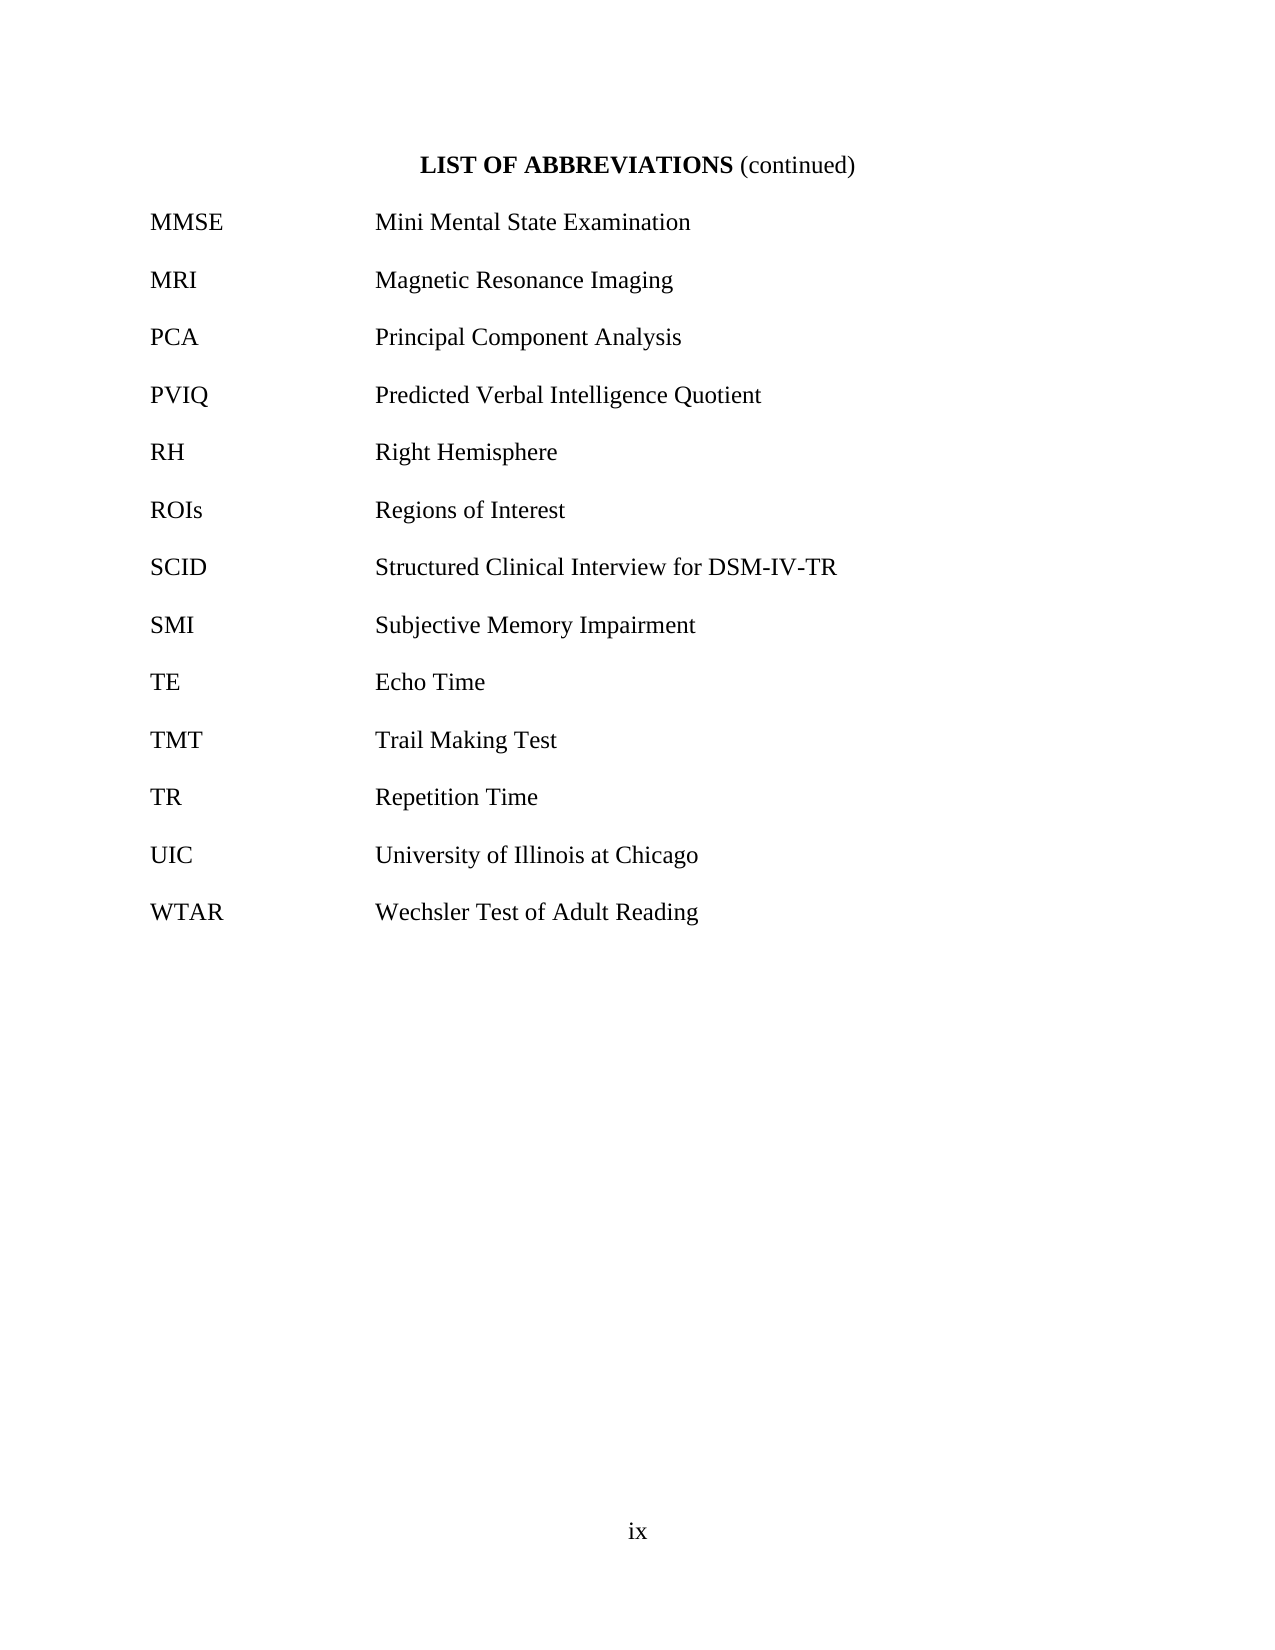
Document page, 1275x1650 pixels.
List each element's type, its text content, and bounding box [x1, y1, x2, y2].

text TR Repetition Time [150, 782, 1125, 811]
text LIST OF ABBREVIATIONS (continued) [150, 150, 1125, 179]
text PVIQ Predicted Verbal Intelligence Quotient [150, 380, 1125, 409]
text PCA Principal Component Analysis [150, 322, 1125, 351]
text WTAR Wechsler Test of Adult Reading [150, 897, 1125, 926]
text SCID Structured Clinical Interview for DSM-IV-TR [150, 552, 1125, 581]
text UIC University of Illinois at Chicago [150, 840, 1125, 869]
text RH Right Hemisphere [150, 437, 1125, 466]
text SMI Subjective Memory Impairment [150, 610, 1125, 639]
text MMSE Mini Mental State Examination [150, 207, 1125, 236]
text ROIs Regions of Interest [150, 495, 1125, 524]
text MRI Magnetic Resonance Imaging [150, 265, 1125, 294]
text TE Echo Time [150, 667, 1125, 696]
text TMT Trail Making Test [150, 725, 1125, 754]
